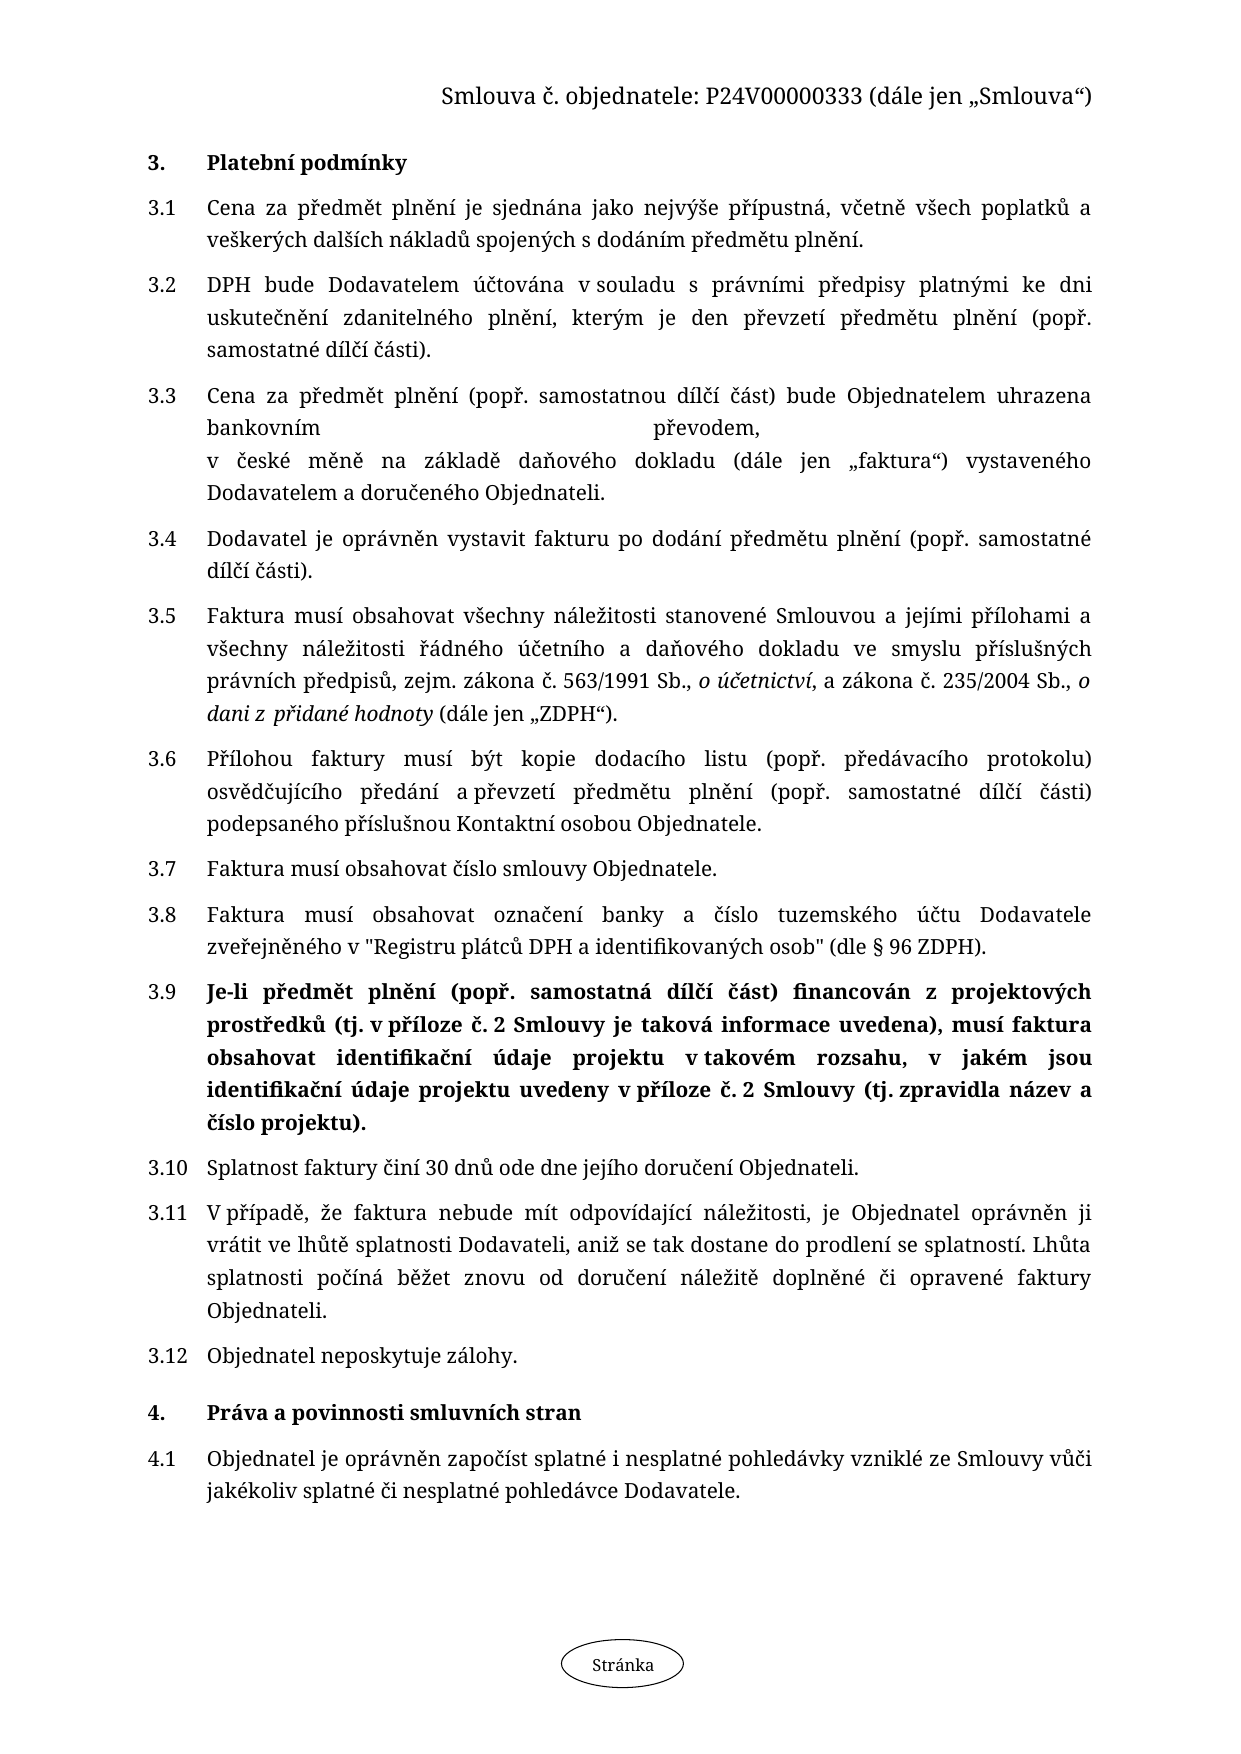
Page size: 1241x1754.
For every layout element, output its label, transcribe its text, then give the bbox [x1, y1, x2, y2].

list Práva a povinnosti smluvních stran [148, 1398, 1093, 1427]
list Objednatel neposkytuje zálohy. [148, 1341, 1093, 1369]
list Cena za předmět plnění je sjednána jako nejvýše přípustná, včetně všech poplatků a veškerých dalších nákladů spojených s dodáním předmětu plnění. [148, 193, 1093, 254]
list Dodavatel je oprávněn vystavit fakturu po dodání předmětu plnění (popř. samostatné dílčí části). [148, 524, 1093, 585]
list Platební podmínky [148, 148, 1093, 176]
list Je-li předmět plnění (popř. samostatná dílčí část) financován z projektových prostředků (tj. v příloze č. 2 Smlouvy je taková informace uvedena), musí faktura obsahovat identifikační údaje projektu v takovém rozsahu, v jakém jsou identifikační údaje projektu uvedeny v příloze č. 2 Smlouvy (tj. zpravidla název a číslo projektu). [148, 977, 1093, 1136]
list Faktura musí obsahovat označení banky a číslo tuzemského účtu Dodavatele zveřejněného v "Registru plátců DPH a identifikovaných osob" (dle § 96 ZDPH). [148, 900, 1093, 961]
list Přílohou faktury musí být kopie dodacího listu (popř. předávacího protokolu) osvědčujícího předání a převzetí předmětu plnění (popř. samostatné dílčí části) podepsaného příslušnou Kontaktní osobou Objednatele. [148, 744, 1093, 838]
list Cena za předmět plnění (popř. samostatnou dílčí část) bude Objednatelem uhrazena bankovním převodem, v české měně na základě daňového dokladu (dále jen „faktura“) vystaveného Dodavatelem a doručeného Objednateli. [148, 381, 1093, 507]
list Faktura musí obsahovat všechny náležitosti stanovené Smlouvou a jejími přílohami a všechny náležitosti řádného účetního a daňového dokladu ve smyslu příslušných právních předpisů, zejm. zákona č. 563/1991 Sb., o účetnictví, a zákona č. 235/2004 Sb., o dani z přidané hodnoty (dále jen „ZDPH“). [148, 601, 1093, 728]
list DPH bude Dodavatelem účtována v souladu s právními předpisy platnými ke dni uskutečnění zdanitelného plnění, kterým je den převzetí předmětu plnění (popř. samostatné dílčí části). [148, 270, 1093, 364]
list Objednatel je oprávněn započíst splatné i nesplatné pohledávky vzniklé ze Smlouvy vůči jakékoliv splatné či nesplatné pohledávce Dodavatele. [148, 1444, 1093, 1505]
list Faktura musí obsahovat číslo smlouvy Objednatele. [148, 854, 1093, 883]
list V případě, že faktura nebude mít odpovídající náležitosti, je Objednatel oprávněn ji vrátit ve lhůtě splatnosti Dodavateli, aniž se tak dostane do prodlení se splatností. Lhůta splatnosti počíná běžet znovu od doručení náležitě doplněné či opravené faktury Objednateli. [148, 1198, 1093, 1324]
list Splatnost faktury činí 30 dnů ode dne jejího doručení Objednateli. [148, 1153, 1093, 1181]
